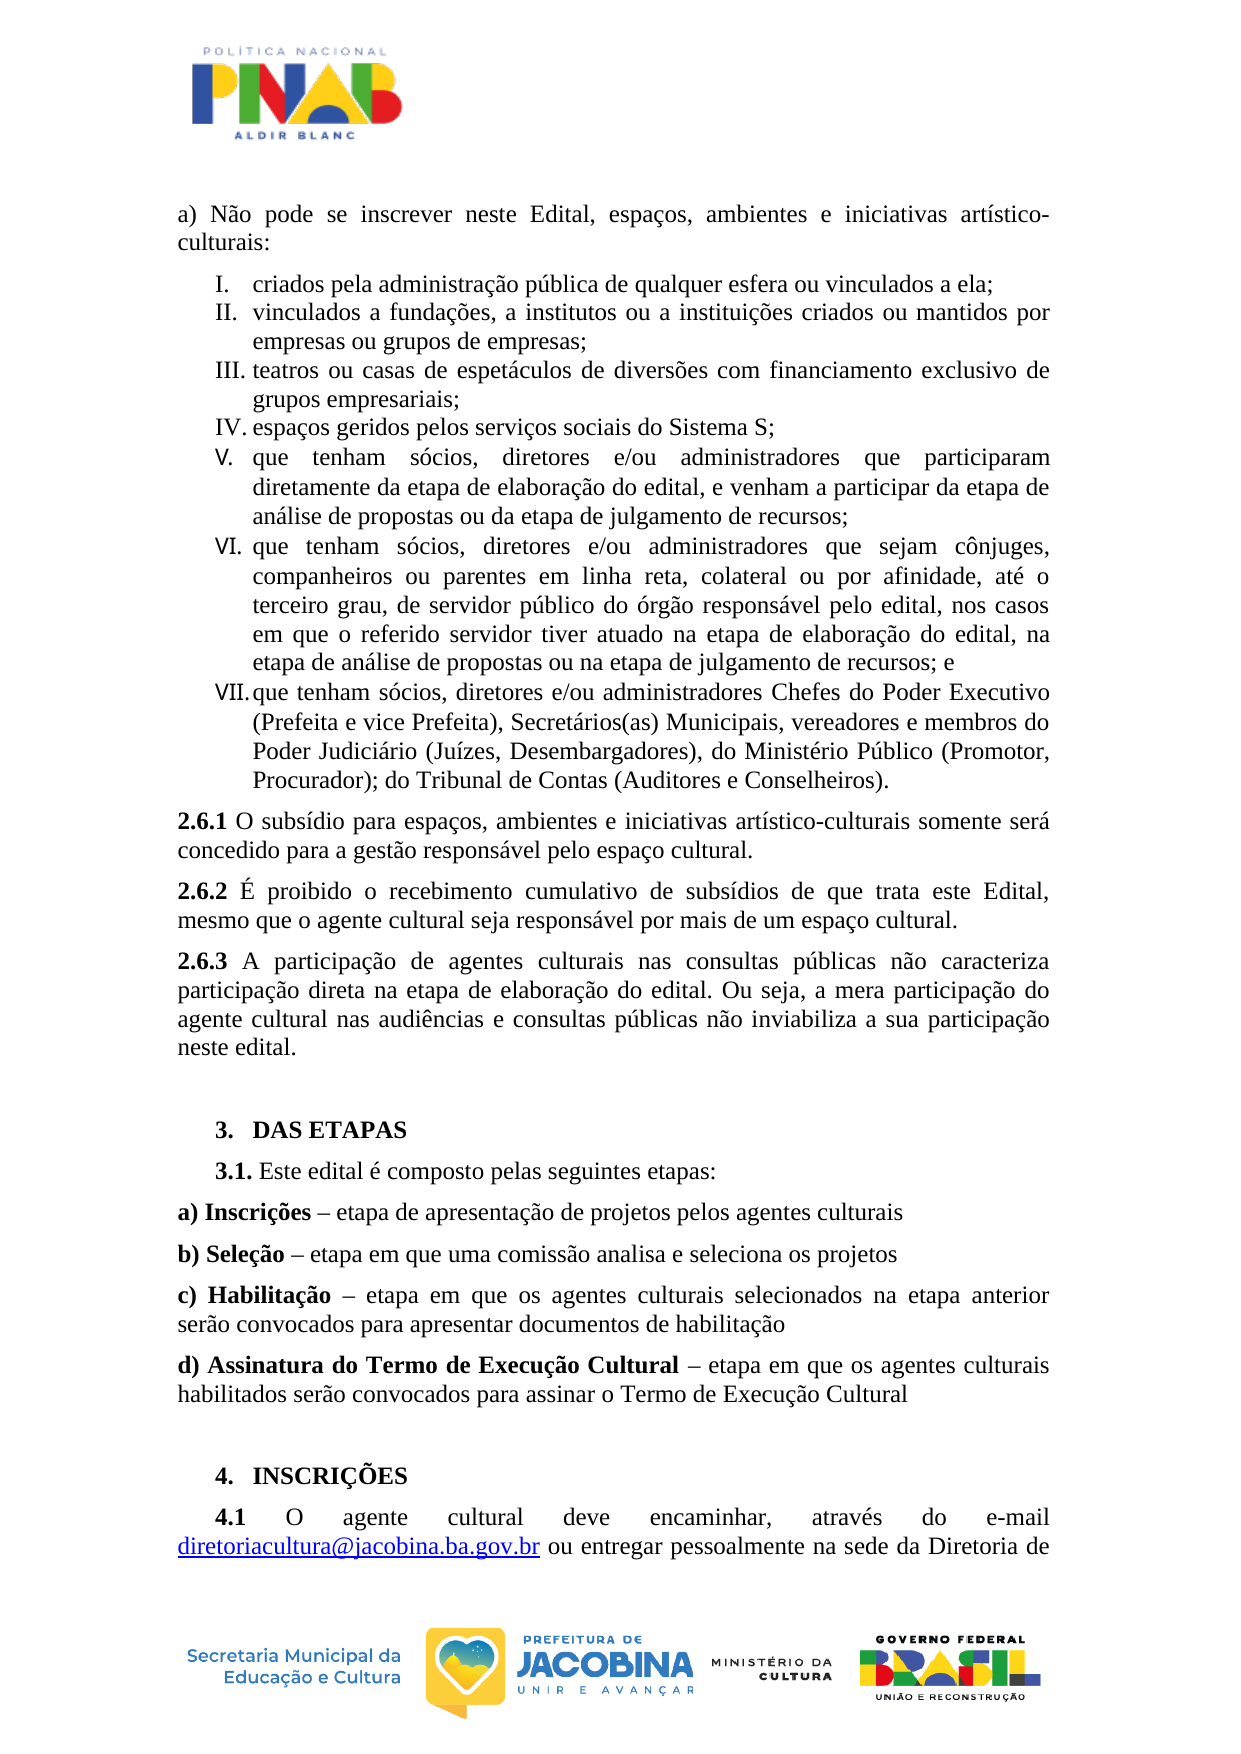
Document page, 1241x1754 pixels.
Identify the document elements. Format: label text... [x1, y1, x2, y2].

list DAS ETAPAS [215, 1115, 1051, 1144]
list vinculados a fundações, a institutos ou a instituições criados ou mantidos por empresas ou grupos de empresas; [215, 297, 1051, 355]
list teatros ou casas de espetáculos de diversões com financiamento exclusivo de grupos empresariais; [215, 355, 1051, 412]
text b) Seleção – etapa em que uma comissão analisa e seleciona os projetos [177, 1239, 1051, 1267]
text 2.6.3 A participação de agentes culturais nas consultas públicas não caracteriza participação direta na etapa de elaboração do edital. Ou seja, a mera participação do agente cultural nas audiências e consultas públicas não inviabiliza a sua participação neste edital. [177, 946, 1051, 1061]
list criados pela administração pública de qualquer esfera ou vinculados a ela; [215, 269, 1051, 297]
text a) Inscrições – etapa de apresentação de projetos pelos agentes culturais [177, 1197, 1051, 1226]
text a) Não pode se inscrever neste Edital, espaços, ambientes e iniciativas artístico-culturais: [177, 199, 1051, 256]
list que tenham sócios, diretores e/ou administradores que sejam cônjuges, companheiros ou parentes em linha reta, colateral ou por afinidade, até o terceiro grau, de servidor público do órgão responsável pelo edital, nos casos em que o referido servidor tiver atuado na etapa de elaboração do edital, na etapa de análise de propostas ou na etapa de julgamento de recursos; e [215, 530, 1051, 676]
text d) Assinatura do Termo de Execução Cultural – etapa em que os agentes culturais habilitados serão convocados para assinar o Termo de Execução Cultural [177, 1350, 1051, 1407]
picture [700, 1617, 1061, 1719]
text 2.6.2 É proibido o recebimento cumulativo de subsídios de que trata este Edital, mesmo que o agente cultural seja responsável por mais de um espaço cultural. [177, 876, 1051, 934]
text 3.1. Este edital é composto pelas seguintes etapas: [177, 1156, 1051, 1185]
text 2.6.1 O subsídio para espaços, ambientes e iniciativas artístico-culturais somente será concedido para a gestão responsável pelo espaço cultural. [177, 806, 1051, 864]
list que tenham sócios, diretores e/ou administradores Chefes do Poder Executivo (Prefeita e vice Prefeita), Secretários(as) Municipais, vereadores e membros do Poder Judiciário (Juízes, Desembargadores), do Ministério Público (Promotor, Procurador); do Tribunal de Contas (Auditores e Conselheiros). [215, 676, 1051, 794]
list espaços geridos pelos serviços sociais do Sistema S; [215, 412, 1051, 441]
picture [157, 16, 435, 155]
list que tenham sócios, diretores e/ou administradores que participaram diretamente da etapa de elaboração do edital, e venham a participar da etapa de análise de propostas ou da etapa de julgamento de recursos; [215, 441, 1051, 530]
list INSCRIÇÕES [215, 1461, 1051, 1490]
text c) Habilitação – etapa em que os agentes culturais selecionados na etapa anterior serão convocados para apresentar documentos de habilitação [177, 1280, 1051, 1337]
picture [187, 1628, 693, 1719]
